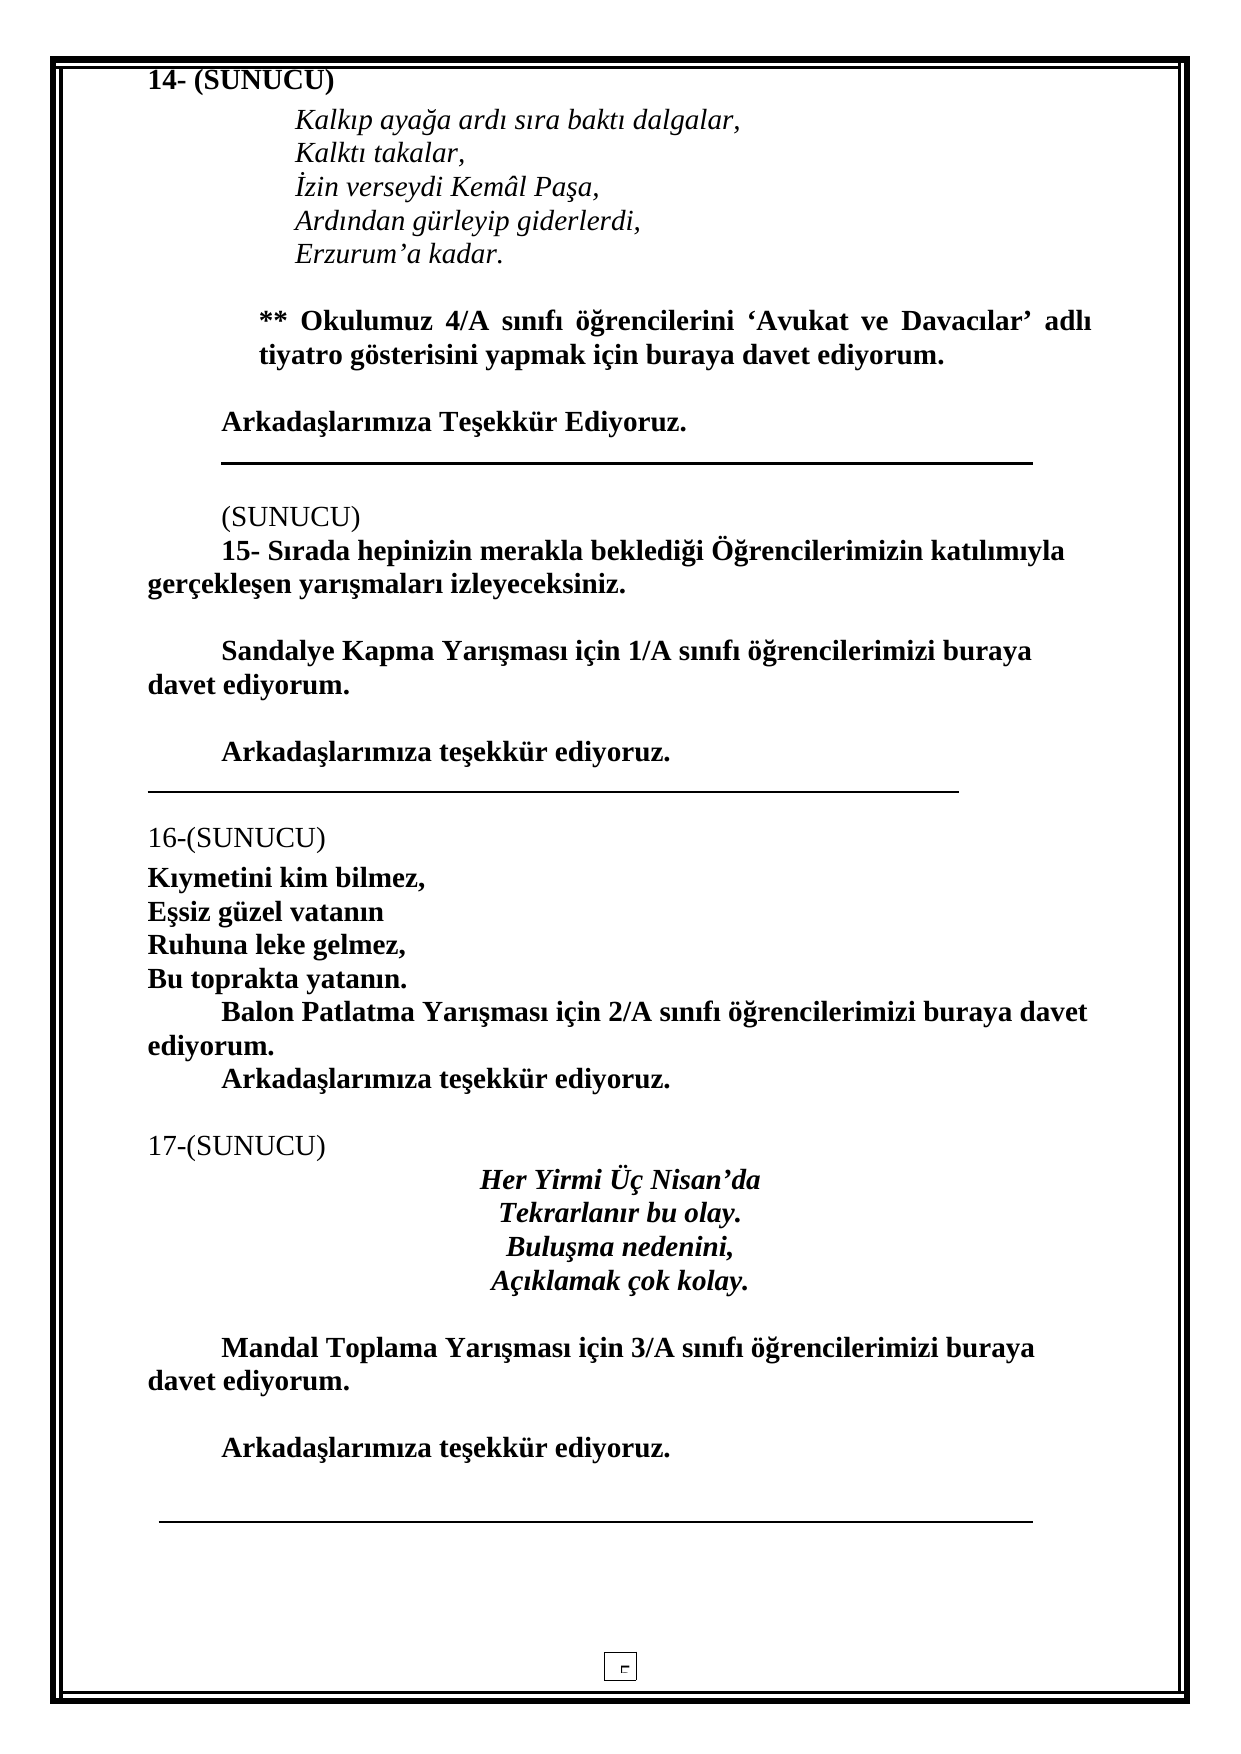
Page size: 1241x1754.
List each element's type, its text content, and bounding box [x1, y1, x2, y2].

text 15- Sırada hepinizin merakla beklediği Öğrencilerimizin katılımıyla gerçekleşen yarışmaları izleyeceksiniz. [147, 533, 1093, 600]
text Erzurum’a kadar. [147, 236, 1093, 270]
text Kalkıp ayağa ardı sıra baktı dalgalar, [147, 102, 1093, 136]
text 16-(SUNUCU) [147, 820, 1093, 854]
text Bu toprakta yatanın. [147, 961, 1093, 994]
text Balon Patlatma Yarışması için 2/A sınıfı öğrencilerimizi buraya davet ediyorum. [147, 994, 1093, 1061]
text Mandal Toplama Yarışması için 3/A sınıfı öğrencilerimizi buraya davet ediyorum. [147, 1330, 1093, 1397]
text Arkadaşlarımıza teşekkür ediyoruz. [147, 1430, 1093, 1464]
text Ardından gürleyip giderlerdi, [147, 203, 1093, 236]
text Sandalye Kapma Yarışması için 1/A sınıfı öğrencilerimizi buraya davet ediyorum. [147, 633, 1093, 700]
text ** Okulumuz 4/A sınıfı öğrencilerini ‘Avukat ve Davacılar’ adlı tiyatro gösterisini yapmak için buraya davet ediyorum. [258, 303, 1093, 370]
text 17-(SUNUCU) [147, 1128, 1093, 1162]
text Eşsiz güzel vatanın [147, 894, 1093, 927]
text Her Yirmi Üç Nisan’da [147, 1162, 1093, 1196]
text Arkadaşlarımıza Teşekkür Ediyoruz. [155, 404, 1093, 437]
text 14- (SUNUCU) [147, 69, 1093, 96]
text Tekrarlanır bu olay. [147, 1196, 1093, 1229]
text Kıymetini kim bilmez, [147, 860, 1093, 894]
text Kalktı takalar, [147, 136, 1093, 169]
text Arkadaşlarımıza teşekkür ediyoruz. [147, 1061, 1093, 1095]
text Buluşma nedenini, [147, 1229, 1093, 1263]
text (SUNUCU) [147, 499, 1093, 533]
text Açıklamak çok kolay. [147, 1263, 1093, 1296]
text İzin verseydi Kemâl Paşa, [147, 169, 1093, 203]
text Arkadaşlarımıza teşekkür ediyoruz. [147, 734, 1093, 767]
text Ruhuna leke gelmez, [147, 927, 1093, 961]
